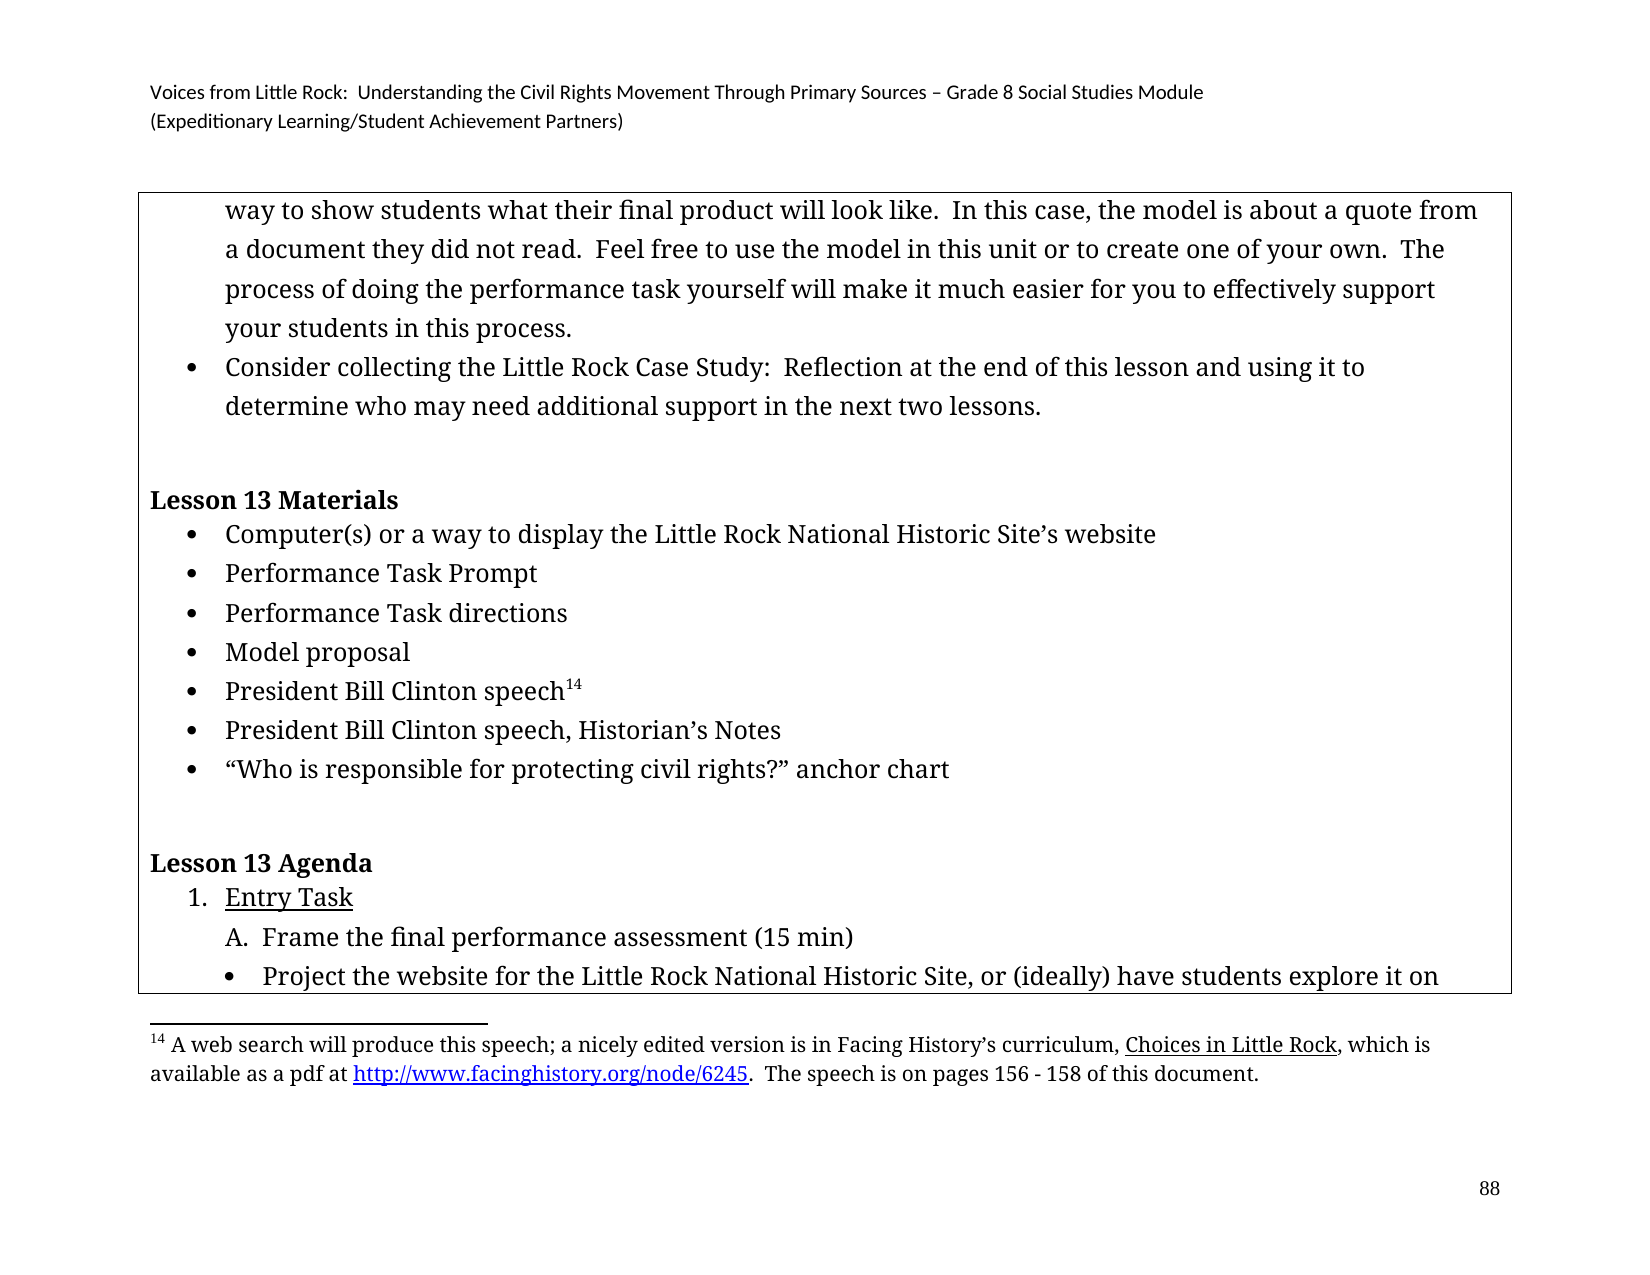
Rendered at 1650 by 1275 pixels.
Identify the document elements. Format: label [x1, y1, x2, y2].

table_cell [139, 193, 1511, 992]
